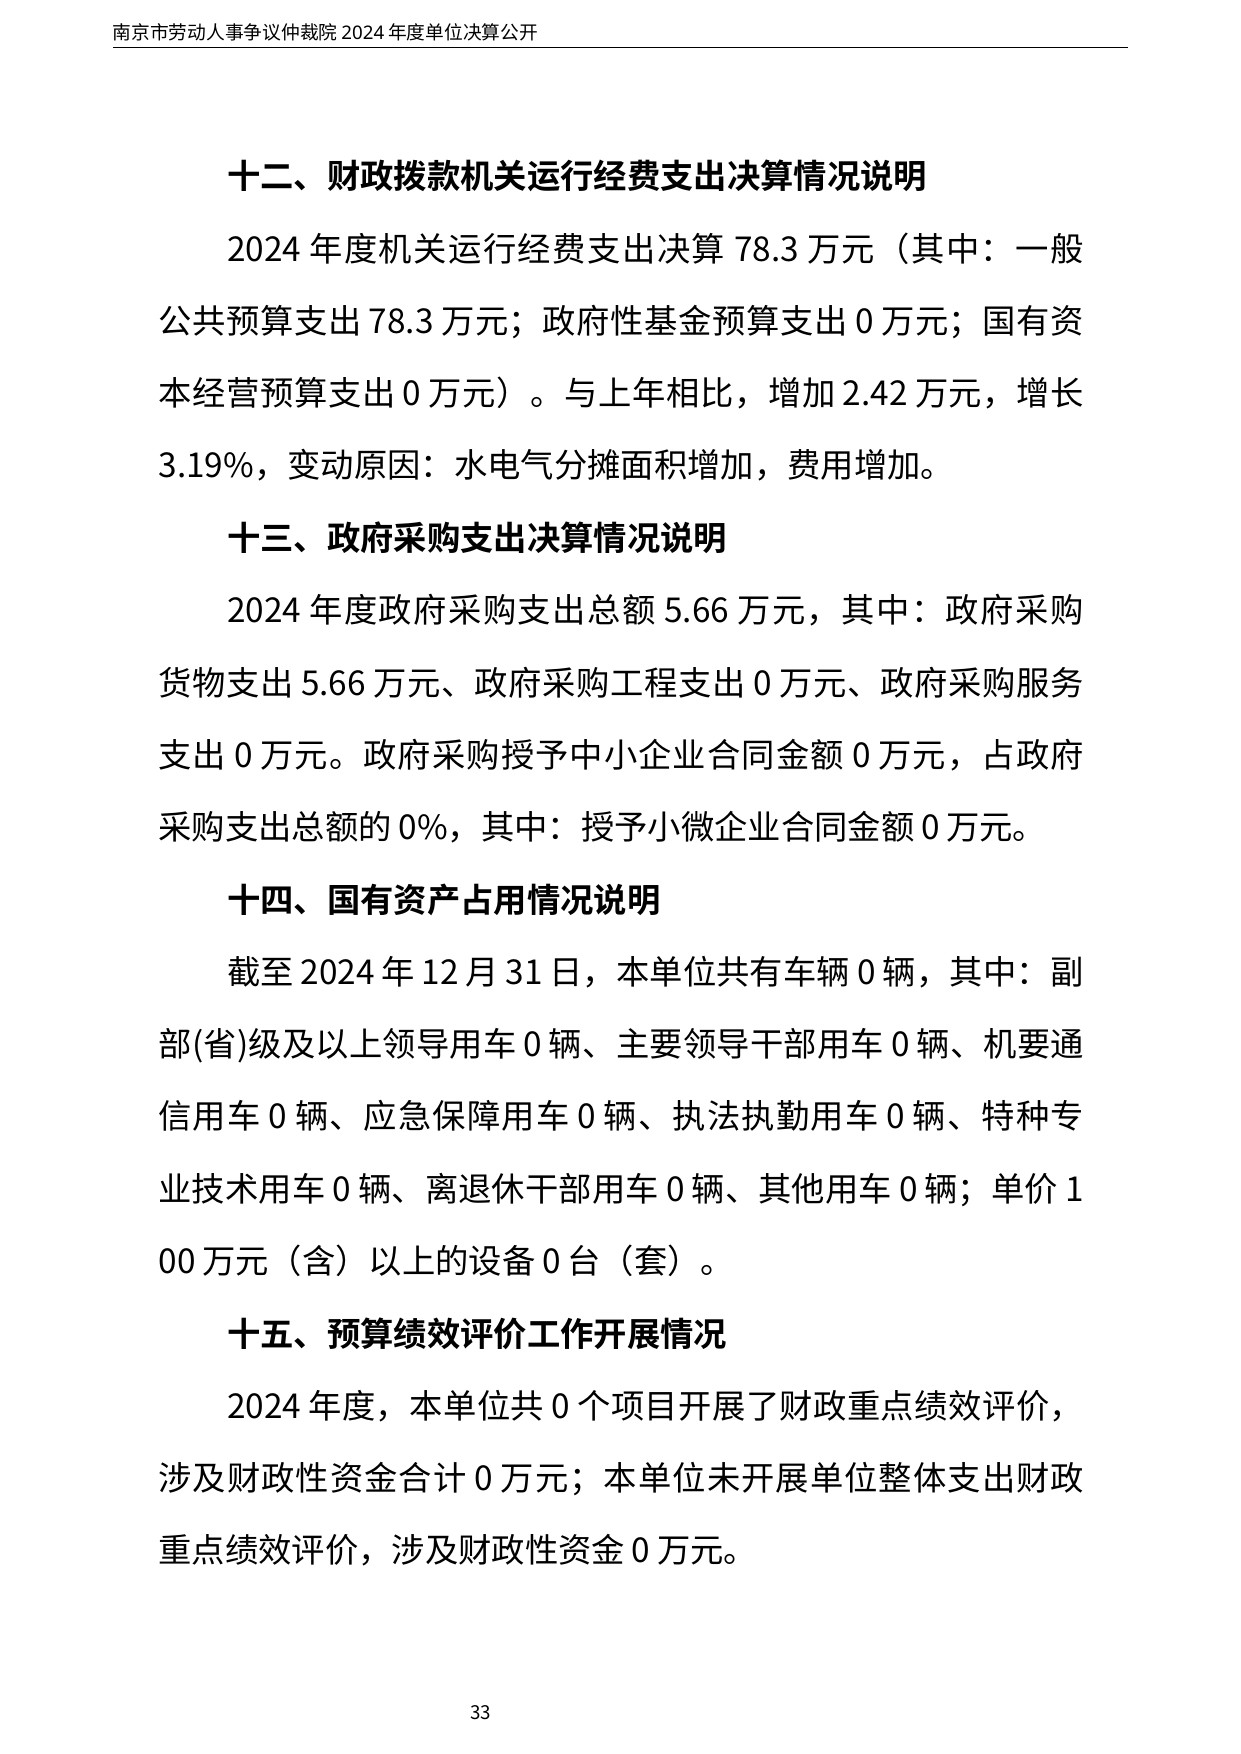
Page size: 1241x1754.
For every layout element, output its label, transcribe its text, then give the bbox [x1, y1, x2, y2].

text 十二、财政拨款机关运行经费支出决算情况说明 [158, 150, 1084, 198]
text 2024年度政府采购支出总额5.66万元，其中：政府采购货物支出5.66万元、政府采购工程支出0万元、政府采购服务支出0万元。政府采购授予中小企业合同金额0万元，占政府采购支出总额的0%，其中：授予小微企业合同金额0万元。 [158, 584, 1084, 849]
text 2024年度机关运行经费支出决算78.3万元（其中：一般公共预算支出78.3万元；政府性基金预算支出0万元；国有资本经营预算支出0万元）。与上年相比，增加2.42万元，增长3.19%，变动原因：水电气分摊面积增加，费用增加。 [158, 222, 1084, 487]
text 十三、政府采购支出决算情况说明 [158, 512, 1084, 560]
text 十四、国有资产占用情况说明 [158, 873, 1084, 922]
text 十五、预算绩效评价工作开展情况 [158, 1307, 1084, 1356]
text 2024年度，本单位共0个项目开展了财政重点绩效评价，涉及财政性资金合计0万元；本单位未开展单位整体支出财政重点绩效评价，涉及财政性资金0万元。 [158, 1380, 1084, 1572]
text 截至2024年12月31日，本单位共有车辆0辆，其中：副部(省)级及以上领导用车0辆、主要领导干部用车0辆、机要通信用车0辆、应急保障用车0辆、执法执勤用车0辆、特种专业技术用车0辆、离退休干部用车0辆、其他用车0辆；单价100万元（含）以上的设备0台（套）。 [158, 946, 1084, 1283]
